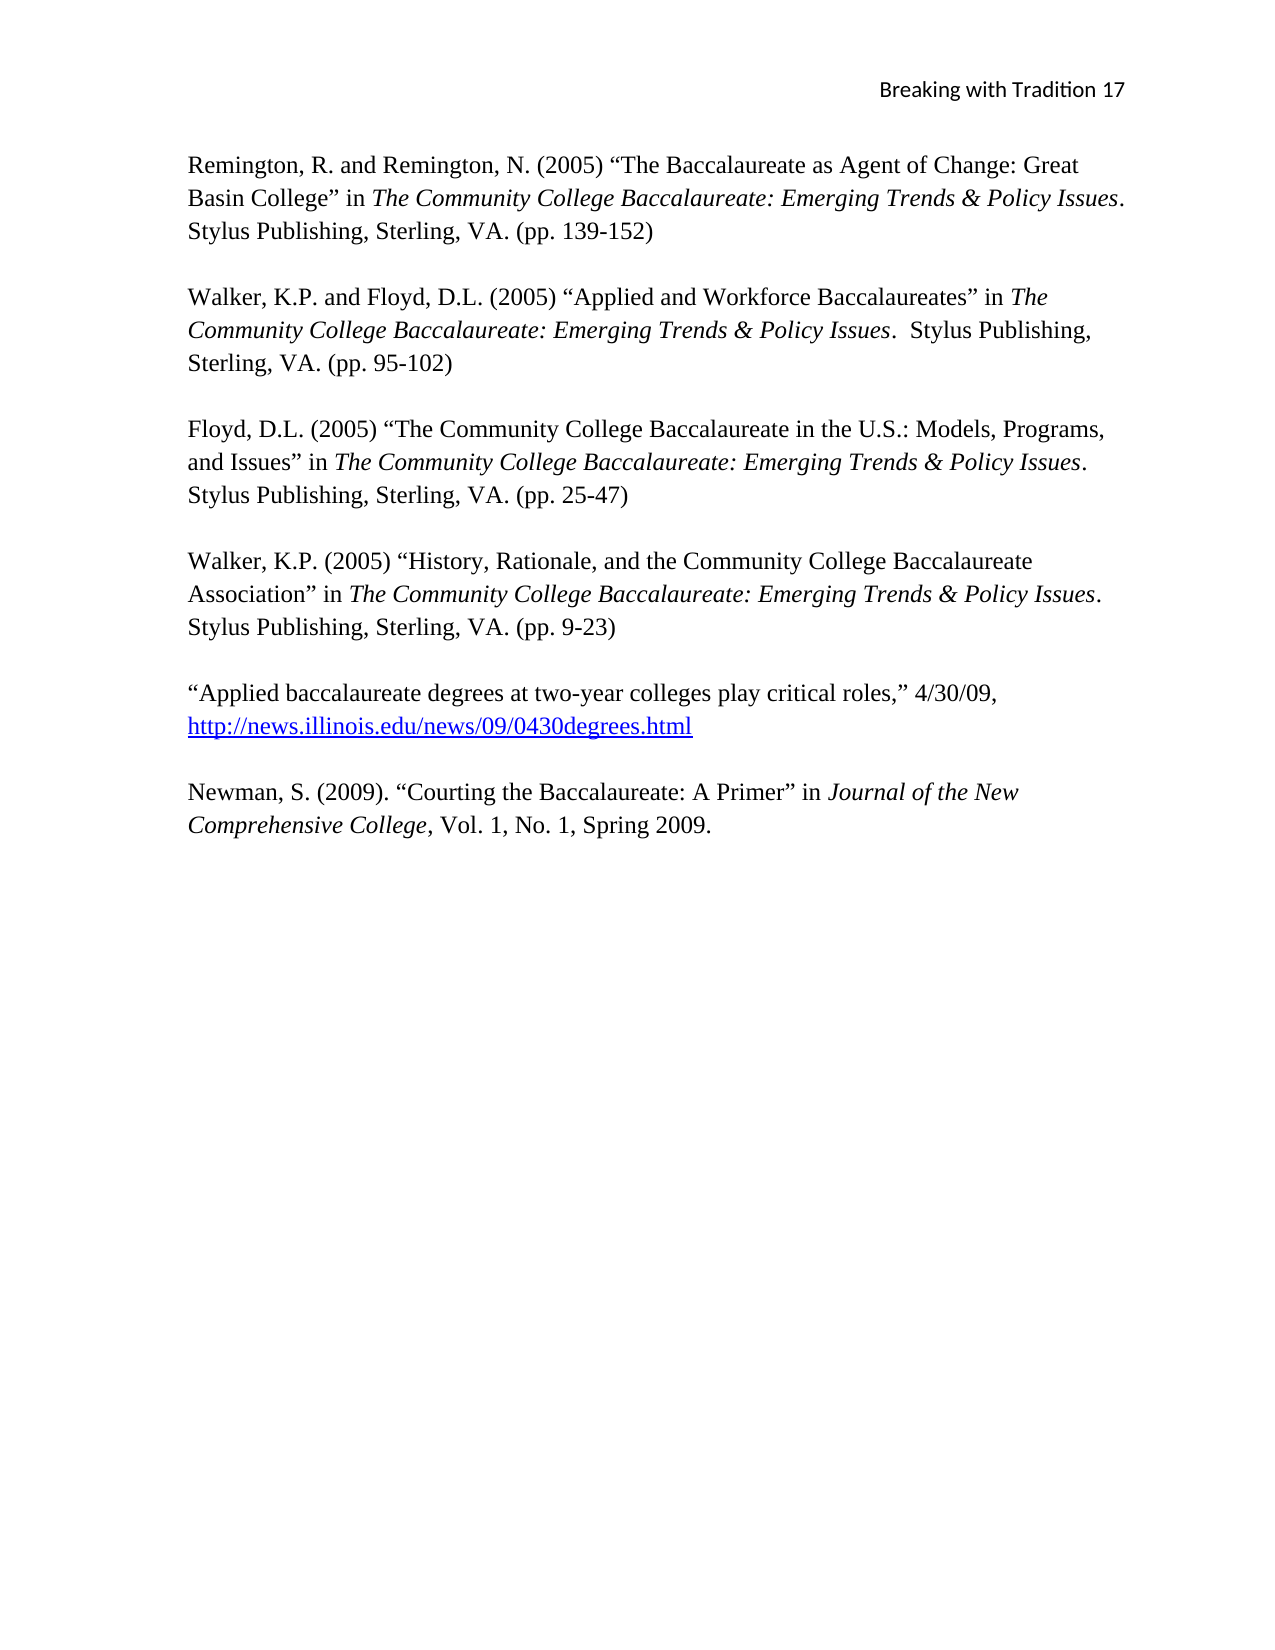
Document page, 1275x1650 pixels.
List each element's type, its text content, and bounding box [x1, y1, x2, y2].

text Remington, R. and Remington, N. (2005) “The Baccalaureate as Agent of Change: Great Basin College” in The Community College Baccalaureate: Emerging Trends & Policy Issues. Stylus Publishing, Sterling, VA. (pp. 139-152) [187, 150, 1125, 245]
text “Applied baccalaureate degrees at two-year colleges play critical roles,” 4/30/09, http://news.illinois.edu/news/09/0430degrees.html [187, 678, 1125, 740]
text Walker, K.P. (2005) “History, Rationale, and the Community College Baccalaureate Association” in The Community College Baccalaureate: Emerging Trends & Policy Issues. Stylus Publishing, Sterling, VA. (pp. 9-23) [187, 546, 1125, 641]
text Newman, S. (2009). “Courting the Baccalaureate: A Primer” in Journal of the New Comprehensive College, Vol. 1, No. 1, Spring 2009. [187, 777, 1125, 839]
text Walker, K.P. and Floyd, D.L. (2005) “Applied and Workforce Baccalaureates” in The Community College Baccalaureate: Emerging Trends & Policy Issues. Stylus Publishing, Sterling, VA. (pp. 95-102) [187, 282, 1125, 377]
text Floyd, D.L. (2005) “The Community College Baccalaureate in the U.S.: Models, Programs, and Issues” in The Community College Baccalaureate: Emerging Trends & Policy Issues. Stylus Publishing, Sterling, VA. (pp. 25-47) [187, 414, 1125, 509]
